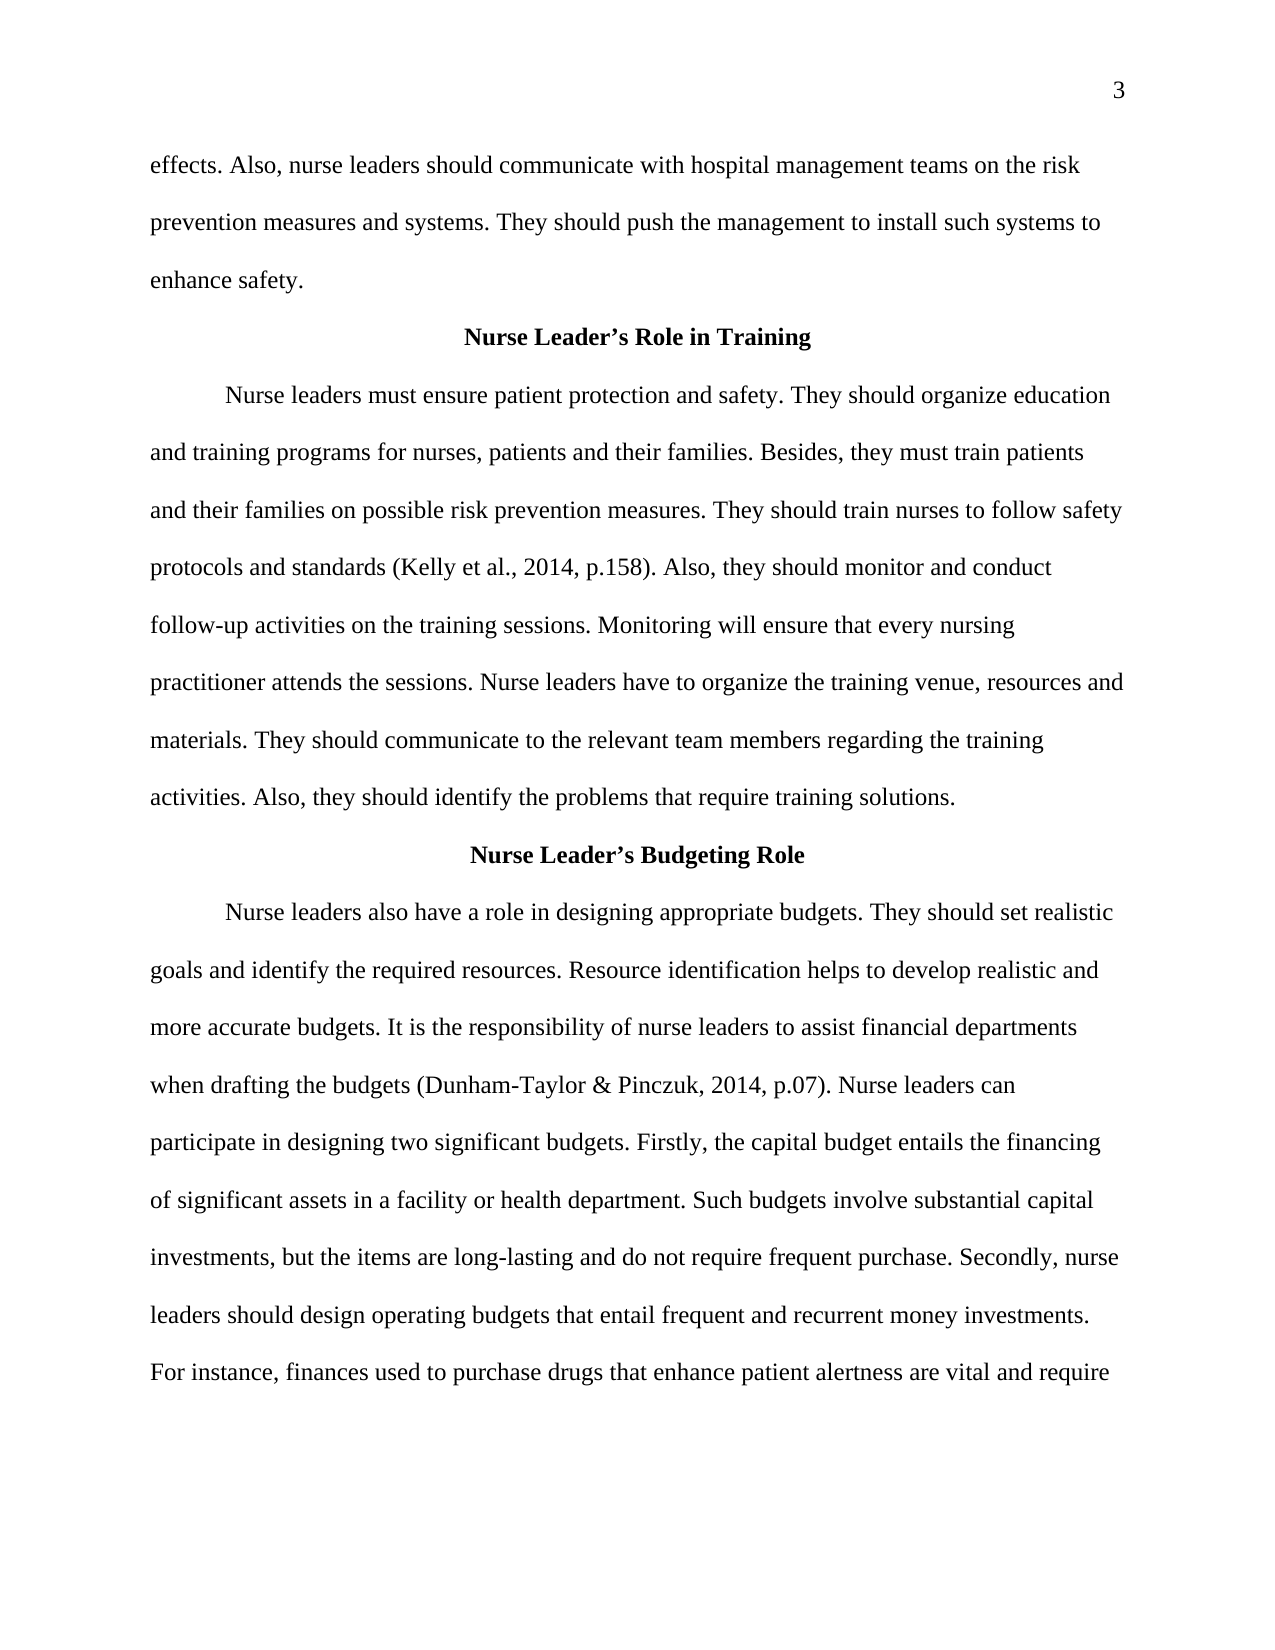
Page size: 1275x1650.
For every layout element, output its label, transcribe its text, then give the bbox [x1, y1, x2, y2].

text Nurse Leader’s Budgeting Role [150, 840, 1125, 869]
text Nurse Leader’s Role in Training [150, 322, 1125, 351]
text Nurse leaders must ensure patient protection and safety. They should organize education and training programs for nurses, patients and their families. Besides, they must train patients and their families on possible risk prevention measures. They should train nurses to follow safety protocols and standards (Kelly et al., 2014, p.158). Also, they should monitor and conduct follow-up activities on the training sessions. Monitoring will ensure that every nursing practitioner attends the sessions. Nurse leaders have to organize the training venue, resources and materials. They should communicate to the relevant team members regarding the training activities. Also, they should identify the problems that require training solutions. [150, 380, 1125, 811]
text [150, 897, 1125, 1386]
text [150, 150, 1125, 294]
